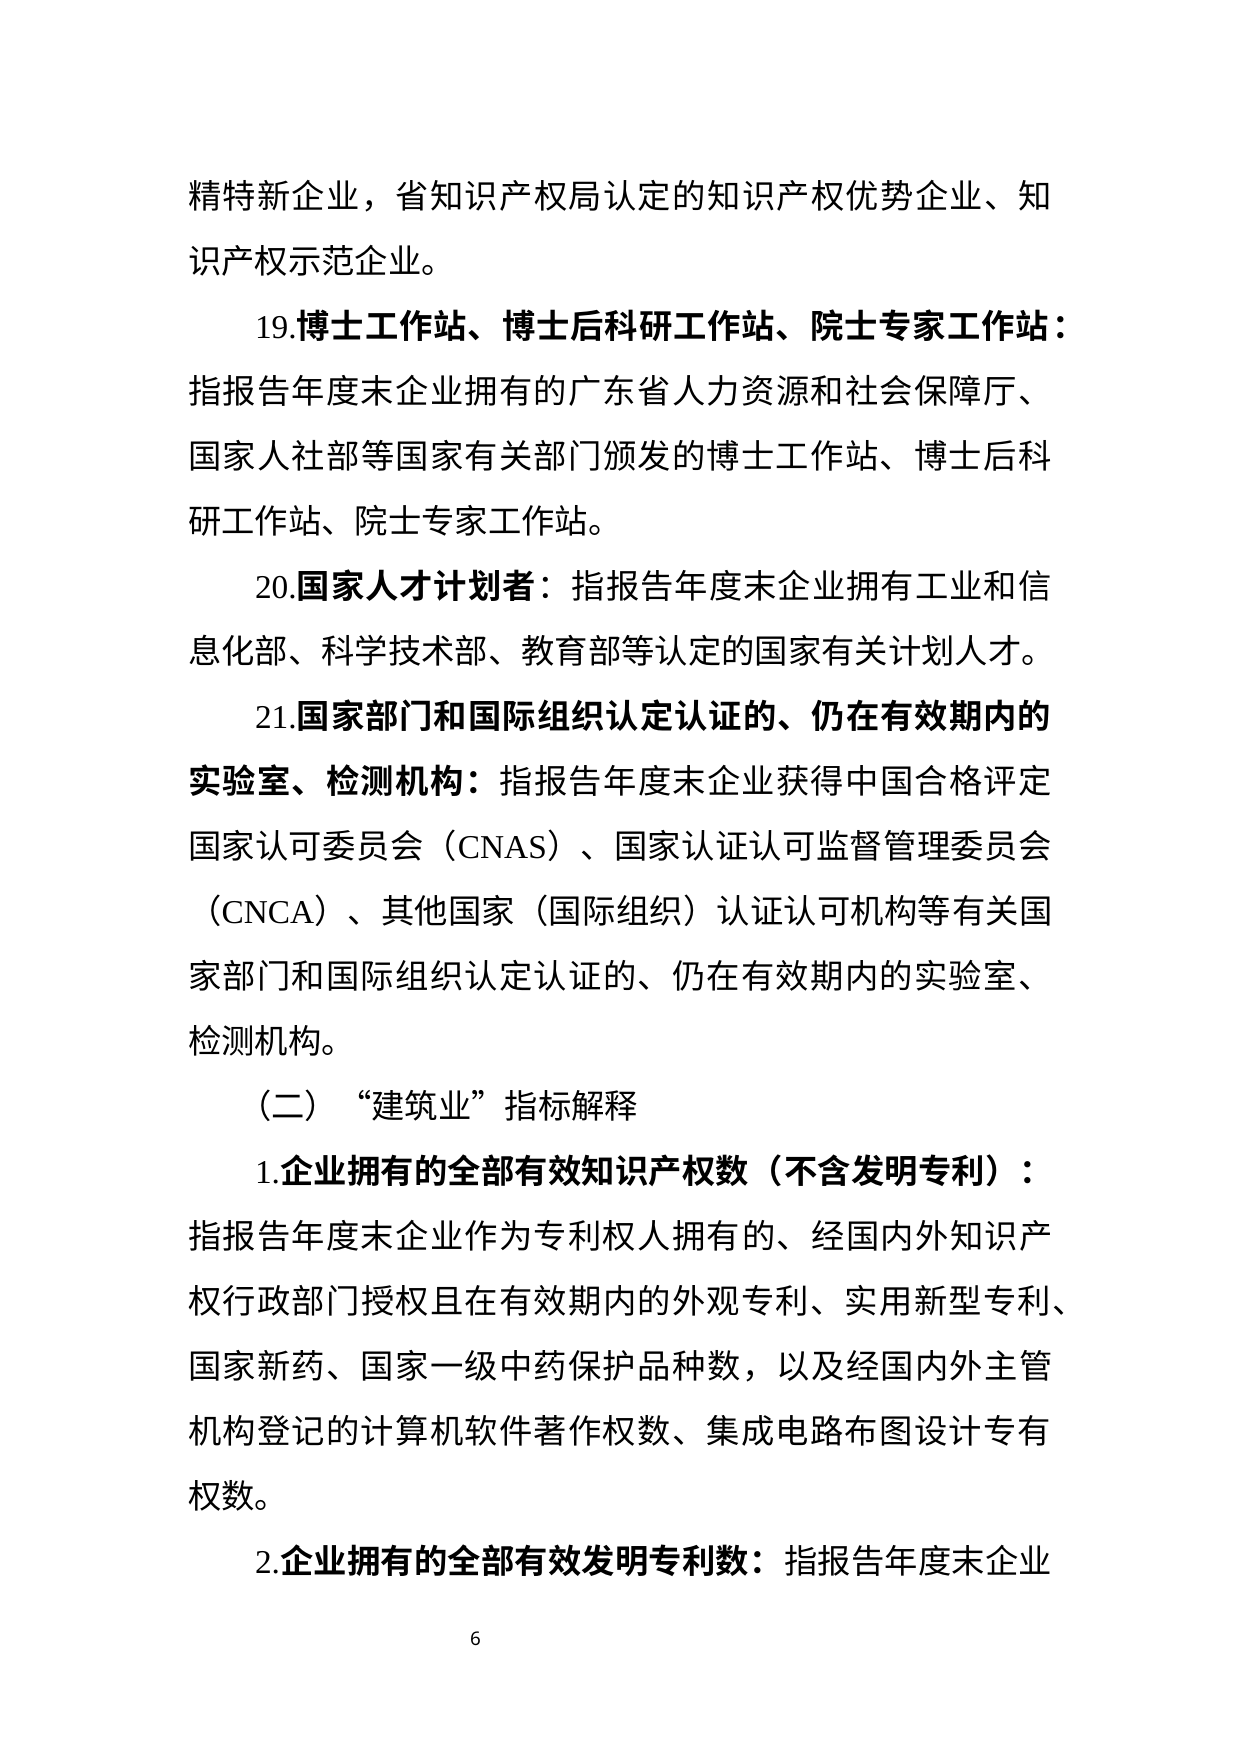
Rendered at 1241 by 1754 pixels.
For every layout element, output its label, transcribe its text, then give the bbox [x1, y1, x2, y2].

list 博士工作站、博士后科研工作站、院士专家工作站：指报告年度末企业拥有的广东省人力资源和社会保障厅、国家人社部等国家有关部门颁发的博士工作站、博士后科研工作站、院士专家工作站。 [188, 292, 1052, 552]
list 国家人才计划者：指报告年度末企业拥有工业和信息化部、科学技术部、教育部等认定的国家有关计划人才。 [188, 552, 1052, 682]
text （二）“建筑业”指标解释 [188, 1072, 1052, 1137]
list 国家部门和国际组织认定认证的、仍在有效期内的实验室、检测机构：指报告年度末企业获得中国合格评定国家认可委员会（CNAS）、国家认证认可监督管理委员会（CNCA）、其他国家（国际组织）认证认可机构等有关国家部门和国际组织认定认证的、仍在有效期内的实验室、检测机构。 [188, 682, 1052, 1072]
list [188, 162, 1052, 292]
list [188, 1527, 1052, 1592]
list 企业拥有的全部有效知识产权数（不含发明专利）：指报告年度末企业作为专利权人拥有的、经国内外知识产权行政部门授权且在有效期内的外观专利、实用新型专利、国家新药、国家一级中药保护品种数，以及经国内外主管机构登记的计算机软件著作权数、集成电路布图设计专有权数。 [188, 1137, 1052, 1527]
